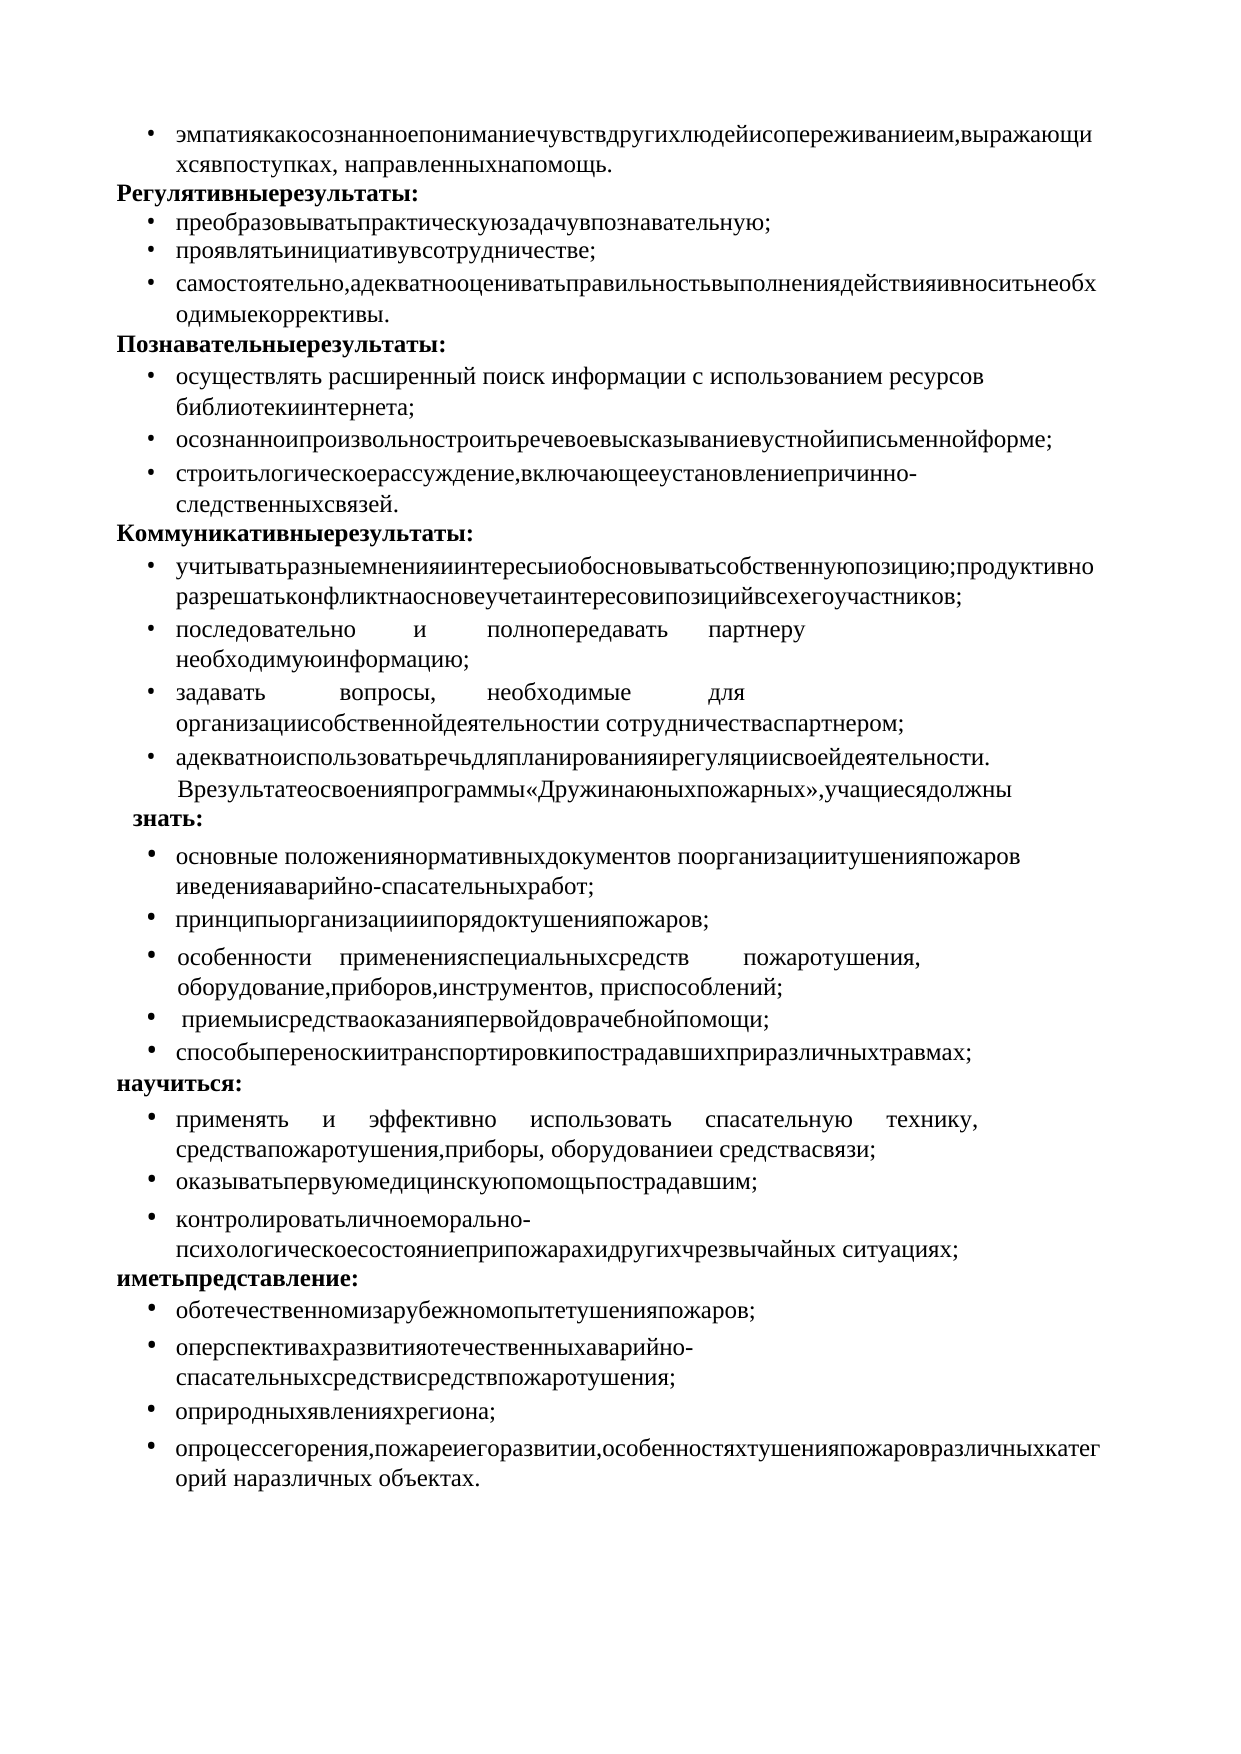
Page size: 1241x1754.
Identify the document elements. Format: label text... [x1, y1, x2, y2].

subtitle Познавательныерезультаты: [116, 329, 1201, 358]
list контролироватьличноеморально-психологическоесостояниеприпожарахидругихчрезвычайных ситуациях; [146, 1197, 1104, 1262]
list способыпереноскиитранспортировкипострадавшихприразличныхтравмах; [146, 1034, 1201, 1067]
list особенности примененияспециальныхсредств пожаротушения, оборудование,приборов,инструментов, приспособлений; [146, 935, 1104, 1001]
list самостоятельно,адекватнооцениватьправильностьвыполнениядействияивноситьнеобходимыекоррективы. [146, 265, 1103, 328]
text Врезультатеосвоенияпрограммы«Дружинаюныхпожарных»,учащиесядолжны [177, 774, 1201, 802]
list последовательно и полнопередавать партнеру необходимуюинформацию; [146, 610, 1003, 673]
list оботечественномизарубежномопытетушенияпожаров; [146, 1292, 1201, 1325]
list строитьлогическоерассуждение,включающееустановлениепричинно-следственныхсвязей. [146, 454, 1104, 517]
list задавать вопросы, необходимые для организациисобственнойдеятельностии сотрудничестваспартнером; [146, 674, 1063, 737]
subtitle Коммуникативныерезультаты: [116, 519, 1201, 547]
list преобразовыватьпрактическуюзадачувпознавательную; [146, 207, 1201, 236]
subtitle научиться: [116, 1068, 1201, 1097]
list адекватноиспользоватьречьдляпланированияирегуляциисвоейдеятельности. [146, 738, 1201, 772]
list эмпатиякакосознанноепониманиечувствдругихлюдейисопереживаниеим,выражающихсявпоступках, направленныхнапомощь. [146, 115, 1104, 178]
list принципыорганизацииипорядоктушенияпожаров; [146, 901, 1201, 934]
list проявлятьинициативувсотрудничестве; [146, 236, 1201, 265]
list учитыватьразныемненияиинтересыиобосновыватьсобственнуюпозицию;продуктивноразрешатьконфликтнаосновеучетаинтересовипозицийвсехегоучастников; [146, 547, 1104, 610]
subtitle знать: [133, 803, 1201, 832]
subtitle иметьпредставление: [116, 1263, 1201, 1292]
list опроцессегорения,пожареиегоразвитии,особенностяхтушенияпожаровразличныхкатегорий наразличных объектах. [146, 1426, 1103, 1492]
list осознанноипроизвольностроитьречевоевысказываниевустнойиписьменнойформе; [146, 421, 1104, 454]
list оказыватьпервуюмедицинскуюпомощьпострадавшим; [146, 1163, 1201, 1196]
list оперспективахразвитияотечественныхаварийно-спасательныхсредствисредствпожаротушения; [146, 1325, 1104, 1391]
list приемыисредстваоказанияпервойдоврачебнойпомощи; [146, 1001, 1201, 1034]
list осуществлять расширенный поиск информации с использованием ресурсов библиотекиинтернета; [146, 358, 1104, 421]
list применять и эффективно использовать спасательную технику, средствапожаротушения,приборы, оборудованиеи средствасвязи; [146, 1097, 1103, 1163]
subtitle Регулятивныерезультаты: [116, 179, 1201, 207]
list оприродныхявленияхрегиона; [146, 1393, 1201, 1426]
list основные положениянормативныхдокументов поорганизациитушенияпожаров иведенияаварийно-спасательныхработ; [146, 834, 1103, 899]
